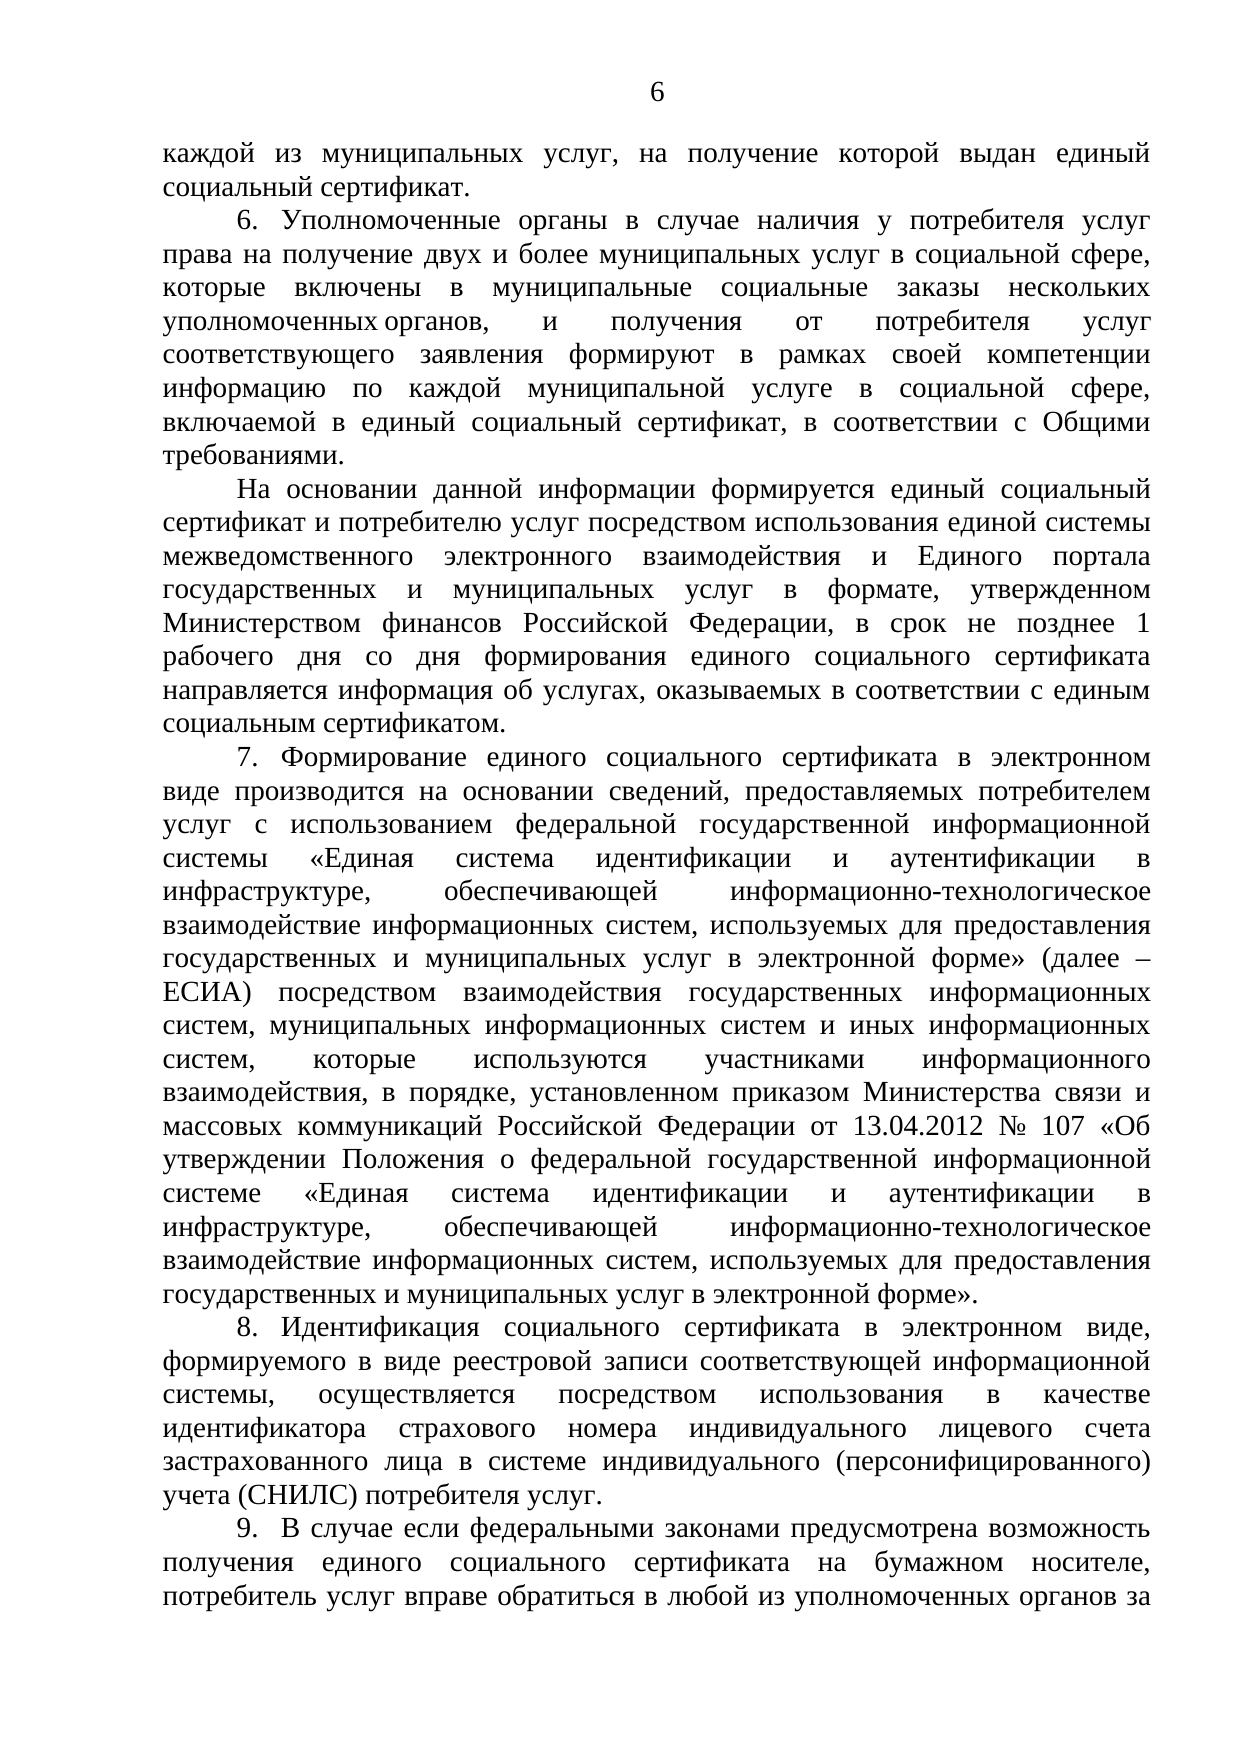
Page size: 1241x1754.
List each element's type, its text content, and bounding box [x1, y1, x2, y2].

list На основании данной информации формируется единый социальный сертификат и потребителю услуг посредством использования единой системы межведомственного электронного взаимодействия и Единого портала государственных и муниципальных услуг в формате, утвержденном Министерством финансов Российской Федерации, в срок не позднее 1 рабочего дня со дня формирования единого социального сертификата направляется информация об услугах, оказываемых в соответствии с единым социальным сертификатом. [162, 471, 1152, 739]
list Идентификация социального сертификата в электронном виде, формируемого в виде реестровой записи соответствующей информационной системы, осуществляется посредством использования в качестве идентификатора страхового номера индивидуального лицевого счета застрахованного лица в системе индивидуального (персонифицированного) учета (СНИЛС) потребителя услуг. [162, 1309, 1152, 1511]
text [162, 135, 1152, 202]
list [162, 1511, 1152, 1611]
list Формирование единого социального сертификата в электронном виде производится на основании сведений, предоставляемых потребителем услуг с использованием федеральной государственной информационной системы «Единая система идентификации и аутентификации в инфраструктуре, обеспечивающей информационно-технологическое взаимодействие информационных систем, используемых для предоставления государственных и муниципальных услуг в электронной форме» (далее – ЕСИА) посредством взаимодействия государственных информационных систем, муниципальных информационных систем и иных информационных систем, которые используются участниками информационного взаимодействия, в порядке, установленном приказом Министерства связи и массовых коммуникаций Российской Федерации от 13.04.2012 № 107 «Об утверждении Положения о федеральной государственной информационной системе «Единая система идентификации и аутентификации в инфраструктуре, обеспечивающей информационно-технологическое взаимодействие информационных систем, используемых для предоставления государственных и муниципальных услуг в электронной форме». [162, 739, 1152, 1309]
list Уполномоченные органы в случае наличия у потребителя услуг права на получение двух и более муниципальных услуг в социальной сфере, которые включены в муниципальные социальные заказы нескольких уполномоченных органов, и получения от потребителя услуг соответствующего заявления формируют в рамках своей компетенции информацию по каждой муниципальной услуге в социальной сфере, включаемой в единый социальный сертификат, в соответствии с Общими требованиями. [162, 202, 1152, 471]
